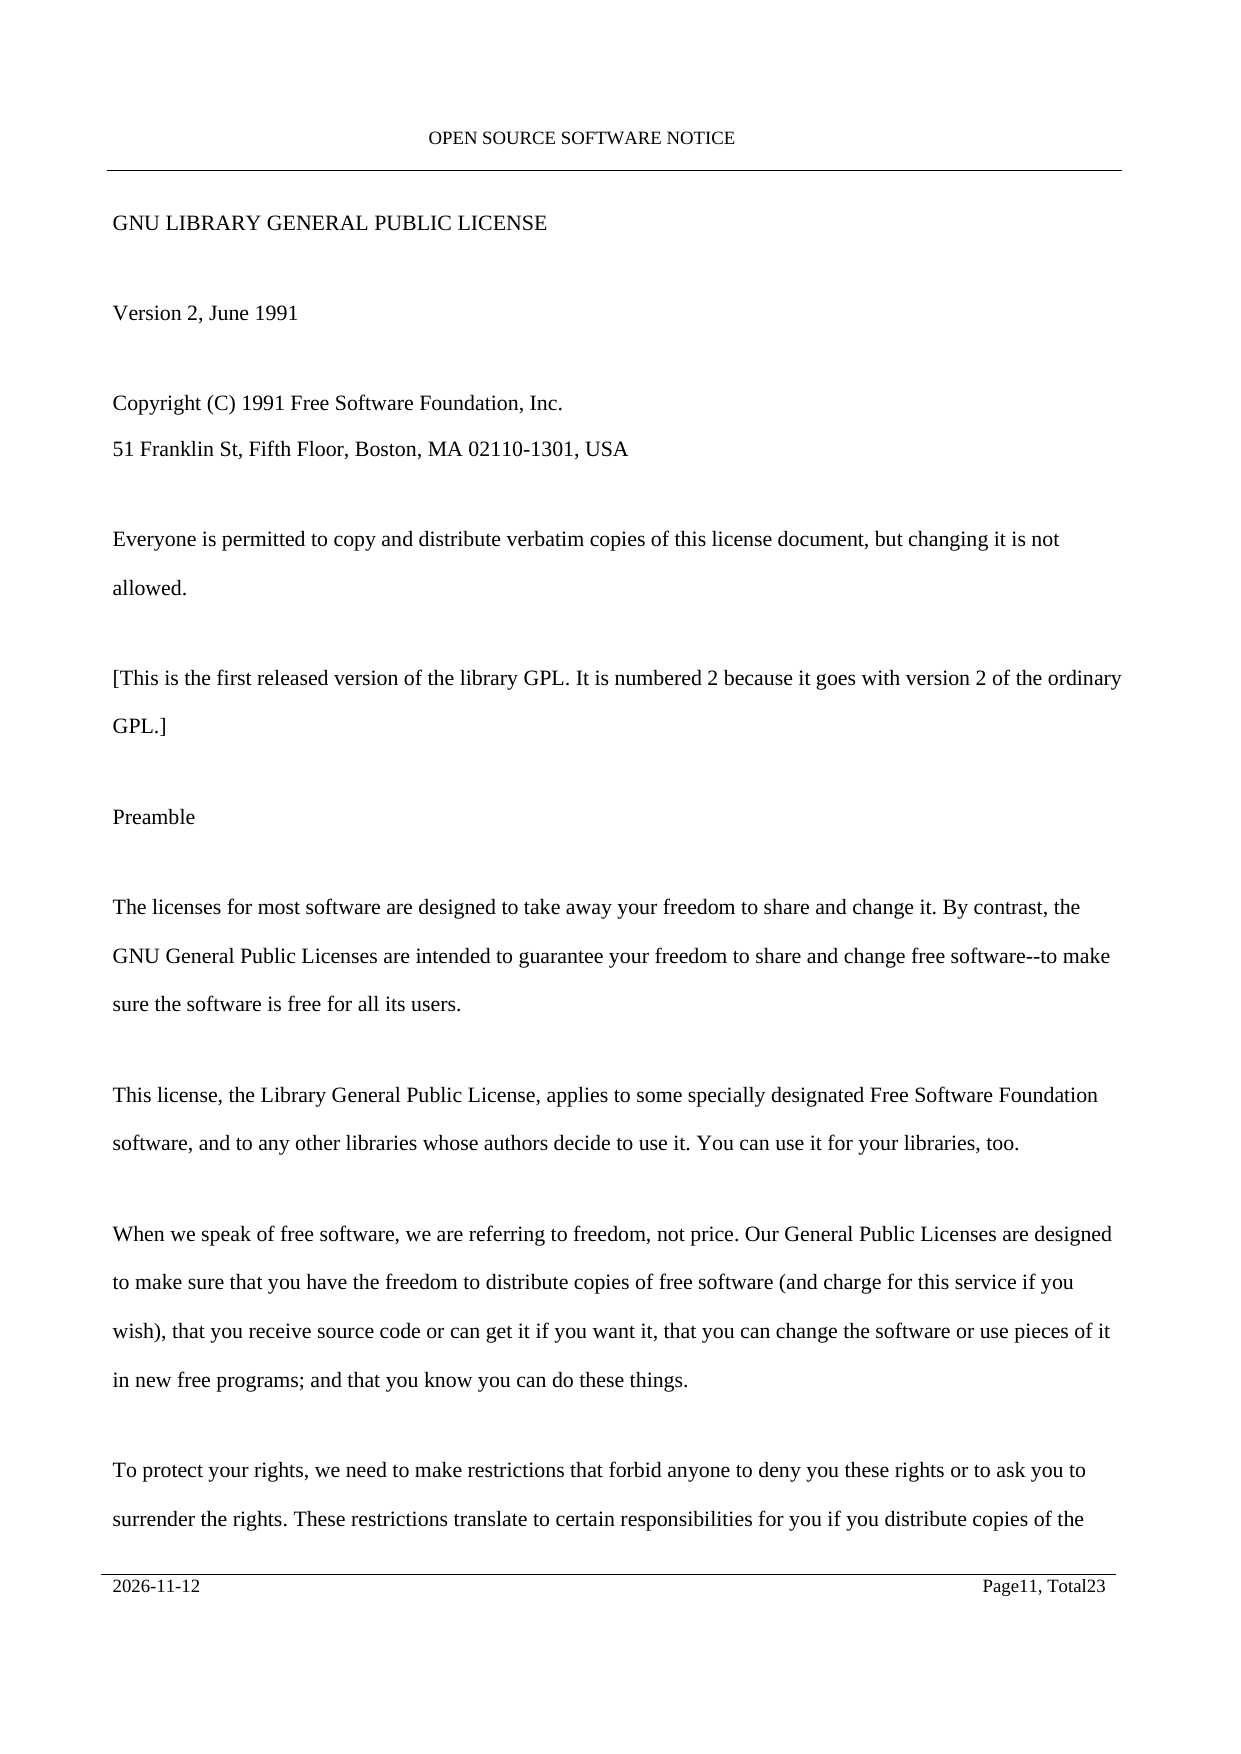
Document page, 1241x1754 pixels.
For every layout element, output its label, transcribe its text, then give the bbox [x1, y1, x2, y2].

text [112, 1453, 1128, 1534]
text GNU LIBRARY GENERAL PUBLIC LICENSE [112, 206, 1128, 239]
text The licenses for most software are designed to take away your freedom to share and change it. By contrast, the GNU General Public Licenses are intended to guarantee your freedom to share and change free software--to make sure the software is free for all its users. [112, 890, 1128, 1020]
text 51 Franklin St, Fifth Floor, Boston, MA 02110-1301, USA [112, 432, 1128, 464]
text This license, the Library General Public License, applies to some specially designated Free Software Foundation software, and to any other libraries whose authors decide to use it. You can use it for your libraries, too. [112, 1078, 1128, 1159]
text Copyright (C) 1991 Free Software Foundation, Inc. [112, 387, 1128, 419]
text Preamble [112, 800, 1128, 832]
text Everyone is permitted to copy and distribute verbatim copies of this license document, but changing it is not allowed. [112, 522, 1128, 603]
text [This is the first released version of the library GPL. It is numbered 2 because it goes with version 2 of the ordinary GPL.] [112, 661, 1128, 742]
text When we speak of free software, we are referring to freedom, not price. Our General Public Licenses are designed to make sure that you have the freedom to distribute copies of free software (and charge for this service if you wish), that you receive source code or can get it if you want it, that you can change the software or use pieces of it in new free programs; and that you know you can do these things. [112, 1217, 1128, 1396]
text Version 2, June 1991 [112, 297, 1128, 329]
